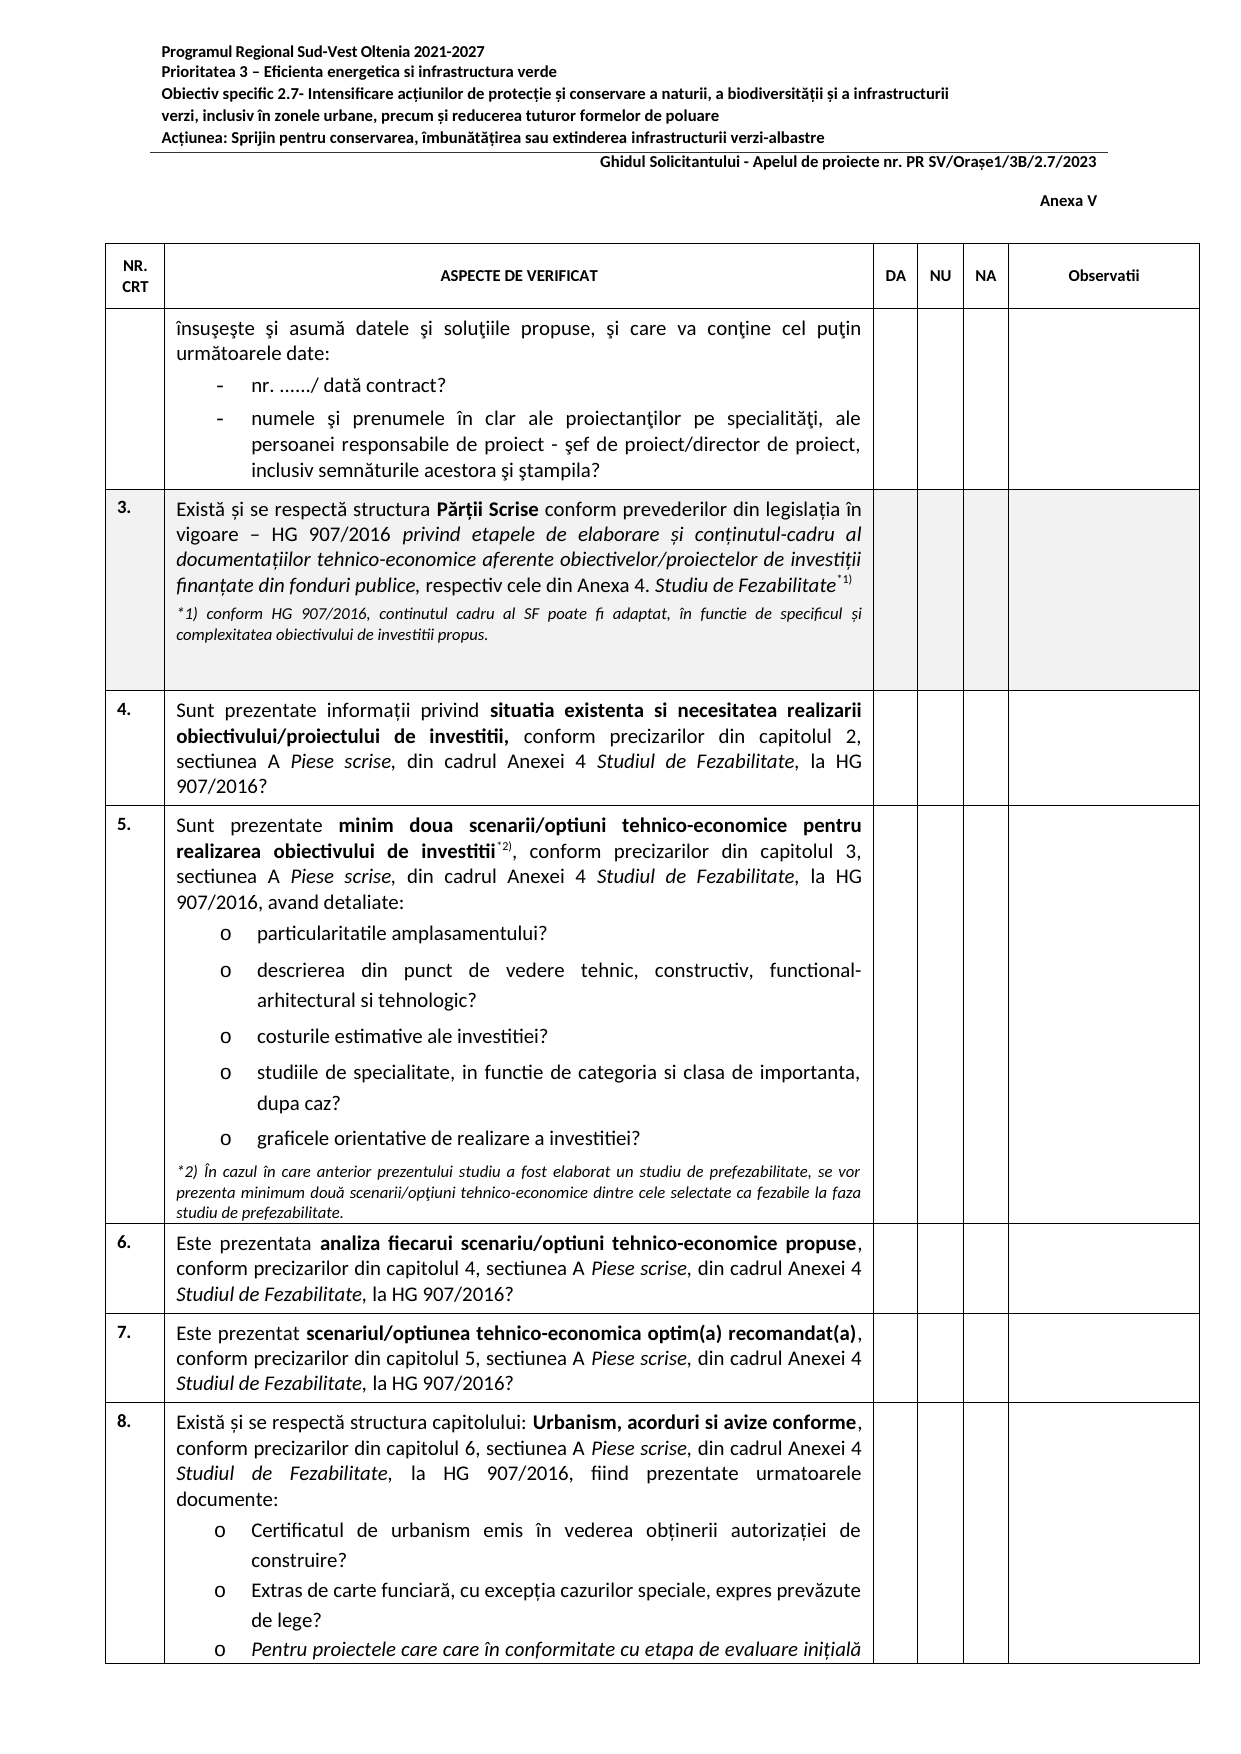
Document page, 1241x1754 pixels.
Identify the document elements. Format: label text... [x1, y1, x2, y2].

table_cell [106, 1403, 164, 1663]
table_cell [106, 1224, 164, 1312]
table_cell [874, 691, 917, 805]
table_cell [964, 806, 1008, 1223]
table_cell Este prezentat scenariul/optiunea tehnico-economica optim(a) recomandat(a), conform precizarilor din capitolul 5, sectiunea A Piese scrise, din cadrul Anexei 4 Studiul de Fezabilitate, la HG 907/2016? [165, 1314, 873, 1402]
table_cell Există și se respectă structura Părții Scrise conform prevederilor din legislația în vigoare – HG 907/2016 privind etapele de elaborare şi conţinutul-cadru al documentaţiilor tehnico-economice aferente obiectivelor/proiectelor de investiţii finanţate din fonduri publice, respectiv cele din Anexa 4. Studiu de Fezabilitate*1) *1) conform HG 907/2016, continutul cadru al SF poate fi adaptat, în functie de specificul și complexitatea obiectivului de investitii propus. [165, 490, 873, 690]
table_cell [874, 806, 917, 1223]
table_cell [1009, 1224, 1199, 1312]
table_header NR. CRT [106, 244, 164, 308]
table_cell [918, 1314, 963, 1402]
table_cell [964, 1224, 1008, 1312]
table_cell Este prezentata analiza fiecarui scenariu/optiuni tehnico-economice propuse, conform precizarilor din capitolul 4, sectiunea A Piese scrise, din cadrul Anexei 4 Studiul de Fezabilitate, la HG 907/2016? [165, 1224, 873, 1312]
table_header NU [918, 244, 963, 308]
table_cell [106, 490, 164, 690]
table_cell Sunt prezentate minim doua scenarii/optiuni tehnico-economice pentru realizarea obiectivului de investitii*2), conform precizarilor din capitolul 3, sectiunea A Piese scrise, din cadrul Anexei 4 Studiul de Fezabilitate, la HG 907/2016, avand detaliate: particularitatile amplasamentului? descrierea din punct de vedere tehnic, constructiv, functional-arhitectural si tehnologic? costurile estimative ale investitiei? studiile de specialitate, in functie de categoria si clasa de importanta, dupa caz? graficele orientative de realizare a investitiei? *2) În cazul în care anterior prezentului studiu a fost elaborat un studiu de prefezabilitate, se vor prezenta minimum două scenarii/opţiuni tehnico-economice dintre cele selectate ca fezabile la faza studiu de prefezabilitate. [165, 806, 873, 1223]
table_header NA [964, 244, 1008, 308]
table_cell [918, 1403, 963, 1663]
table_cell [874, 490, 917, 690]
table_cell [874, 1403, 917, 1663]
table_cell [1009, 490, 1199, 690]
table_header Observatii [1009, 244, 1199, 308]
table_cell [964, 490, 1008, 690]
table_cell [964, 1403, 1008, 1663]
table_cell [874, 1224, 917, 1312]
table_cell [964, 1314, 1008, 1402]
table_header ASPECTE DE VERIFICAT [165, 244, 873, 308]
table_cell [106, 309, 164, 488]
table_cell [918, 691, 963, 805]
table_cell [918, 806, 963, 1223]
table_cell [1009, 309, 1199, 488]
table_cell [1009, 691, 1199, 805]
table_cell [165, 309, 873, 488]
table_cell [106, 691, 164, 805]
table_cell [1009, 806, 1199, 1223]
table_cell [918, 1224, 963, 1312]
table_header DA [874, 244, 917, 308]
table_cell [165, 1403, 873, 1663]
table_cell [964, 691, 1008, 805]
table_cell [106, 1314, 164, 1402]
table_cell [874, 1314, 917, 1402]
table_cell [874, 309, 917, 488]
table_cell [1009, 1403, 1199, 1663]
table_cell [964, 309, 1008, 488]
table_cell [918, 490, 963, 690]
table_cell [106, 806, 164, 1223]
table_cell Sunt prezentate informații privind situatia existenta si necesitatea realizarii obiectivului/proiectului de investitii, conform precizarilor din capitolul 2, sectiunea A Piese scrise, din cadrul Anexei 4 Studiul de Fezabilitate, la HG 907/2016? [165, 691, 873, 805]
table_cell [1009, 1314, 1199, 1402]
table_cell [918, 309, 963, 488]
